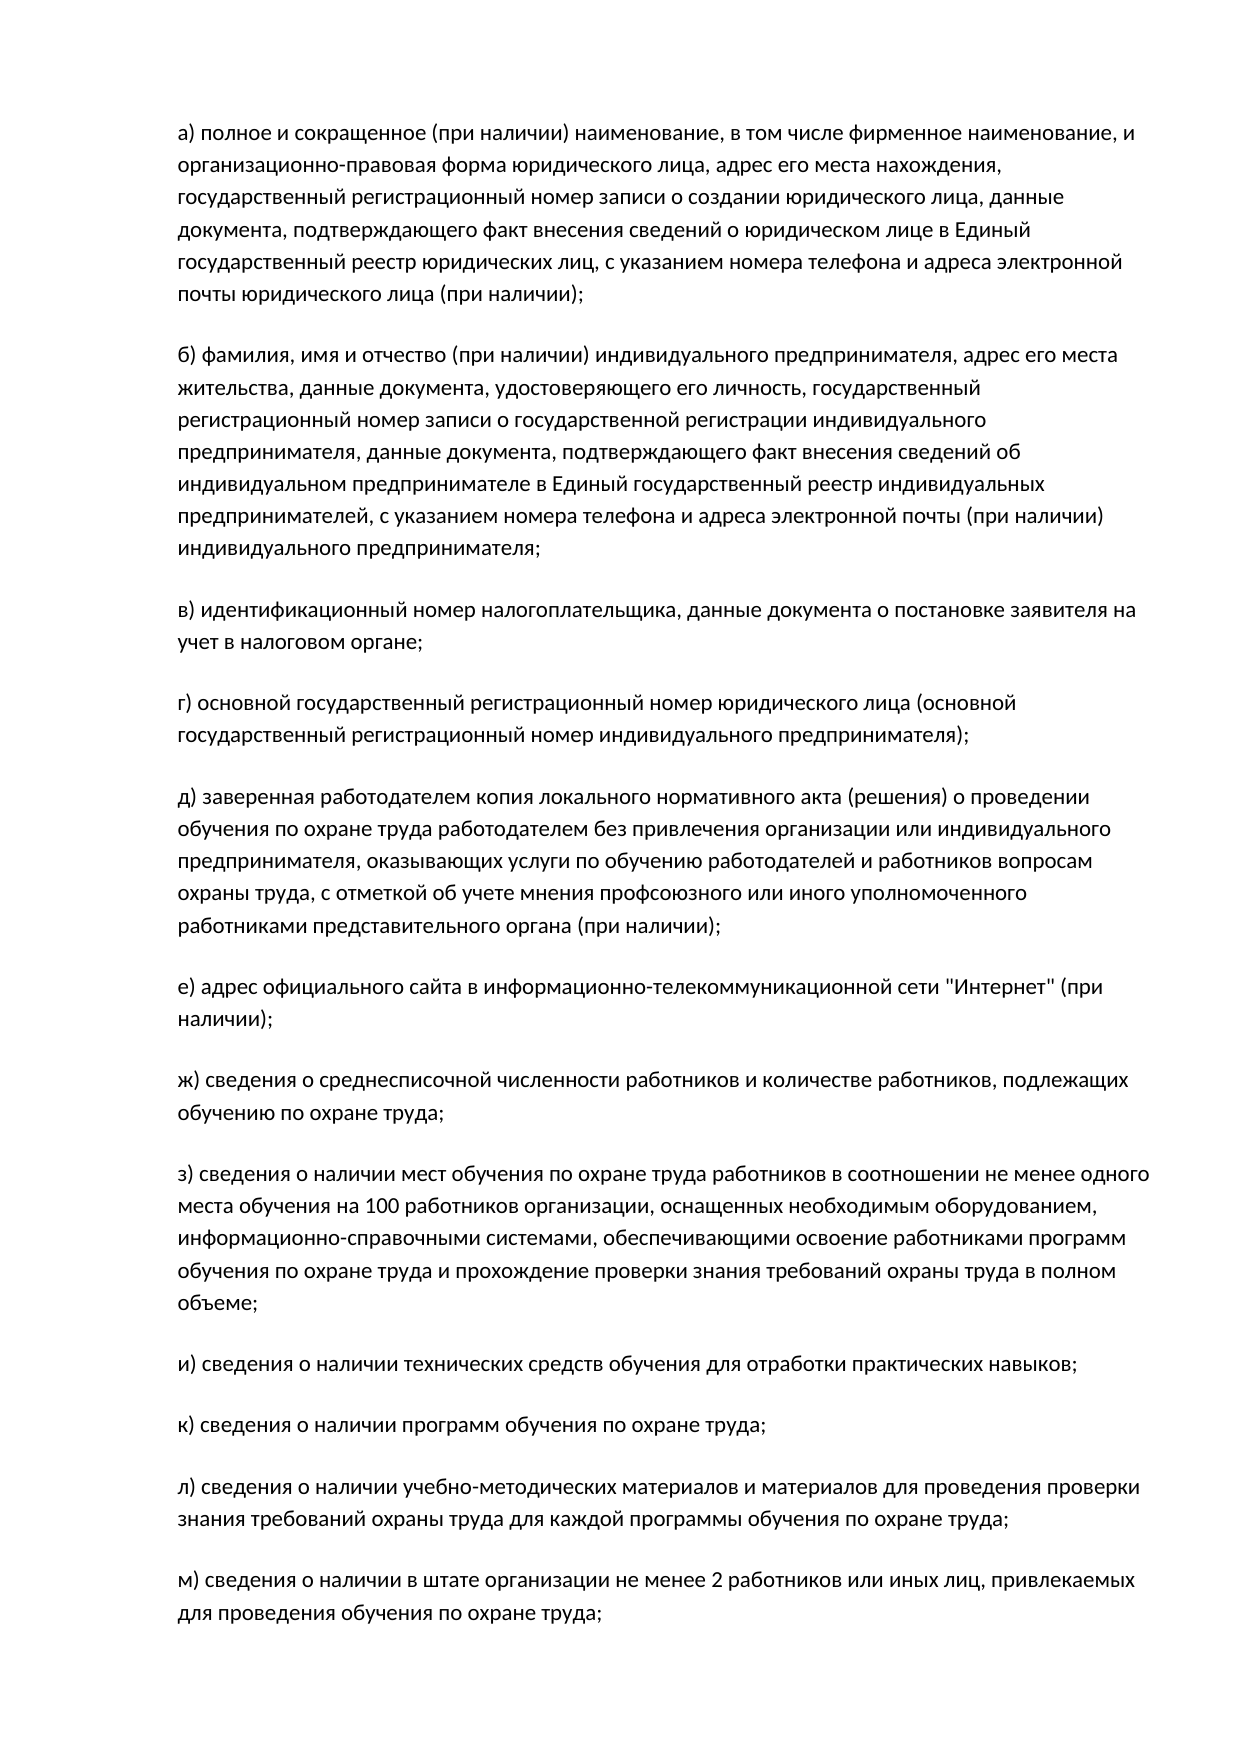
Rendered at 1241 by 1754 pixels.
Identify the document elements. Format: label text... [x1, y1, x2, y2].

text а) полное и сокращенное (при наличии) наименование, в том числе фирменное наименование, и организационно-правовая форма юридического лица, адрес его места нахождения, государственный регистрационный номер записи о создании юридического лица, данные документа, подтверждающего факт внесения сведений о юридическом лице в Единый государственный реестр юридических лиц, с указанием номера телефона и адреса электронной почты юридического лица (при наличии); [177, 118, 1152, 307]
text д) заверенная работодателем копия локального нормативного акта (решения) о проведении обучения по охране труда работодателем без привлечения организации или индивидуального предпринимателя, оказывающих услуги по обучению работодателей и работников вопросам охраны труда, с отметкой об учете мнения профсоюзного или иного уполномоченного работниками представительного органа (при наличии); [177, 782, 1152, 939]
text к) сведения о наличии программ обучения по охране труда; [177, 1411, 1152, 1439]
text в) идентификационный номер налогоплательщика, данные документа о постановке заявителя на учет в налоговом органе; [177, 595, 1152, 655]
text ж) сведения о среднесписочной численности работников и количестве работников, подлежащих обучению по охране труда; [177, 1066, 1152, 1126]
text г) основной государственный регистрационный номер юридического лица (основной государственный регистрационный номер индивидуального предпринимателя); [177, 688, 1152, 749]
text м) сведения о наличии в штате организации не менее 2 работников или иных лиц, привлекаемых для проведения обучения по охране труда; [177, 1566, 1152, 1626]
text е) адрес официального сайта в информационно-телекоммуникационной сети "Интернет" (при наличии); [177, 972, 1152, 1032]
text л) сведения о наличии учебно-методических материалов и материалов для проведения проверки знания требований охраны труда для каждой программы обучения по охране труда; [177, 1472, 1152, 1532]
text б) фамилия, имя и отчество (при наличии) индивидуального предпринимателя, адрес его места жительства, данные документа, удостоверяющего его личность, государственный регистрационный номер записи о государственной регистрации индивидуального предпринимателя, данные документа, подтверждающего факт внесения сведений об индивидуальном предпринимателе в Единый государственный реестр индивидуальных предпринимателей, с указанием номера телефона и адреса электронной почты (при наличии) индивидуального предпринимателя; [177, 340, 1152, 562]
text и) сведения о наличии технических средств обучения для отработки практических навыков; [177, 1349, 1152, 1377]
text з) сведения о наличии мест обучения по охране труда работников в соотношении не менее одного места обучения на 100 работников организации, оснащенных необходимым оборудованием, информационно-справочными системами, обеспечивающими освоение работниками программ обучения по охране труда и прохождение проверки знания требований охраны труда в полном объеме; [177, 1159, 1152, 1316]
